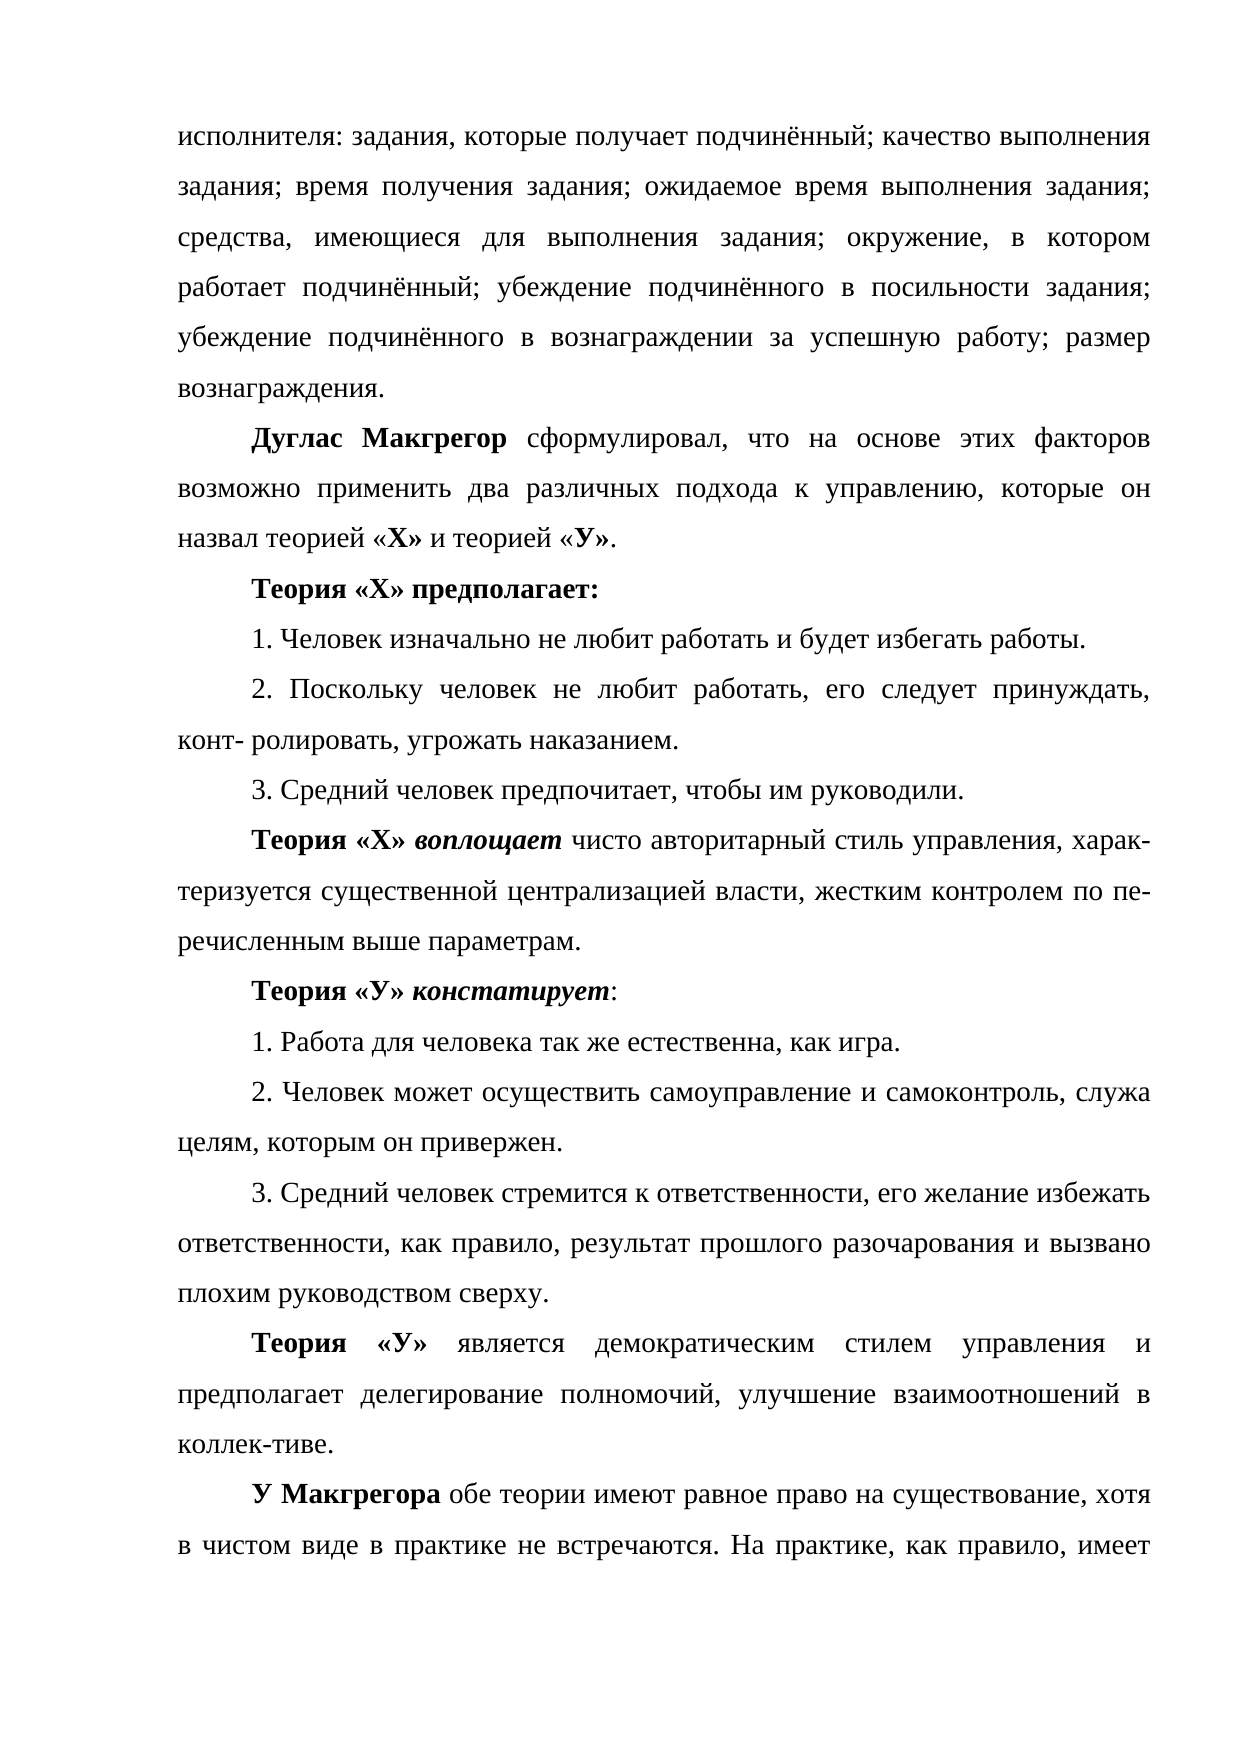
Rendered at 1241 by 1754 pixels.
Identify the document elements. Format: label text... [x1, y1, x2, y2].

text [177, 1477, 1152, 1560]
text 2. Человек может осуществить самоуправление и самоконтроль, служа целям, которым он привержен. [177, 1074, 1152, 1158]
text 2. Поскольку человек не любит работать, его следует принуждать, конт- ролировать, угрожать наказанием. [177, 672, 1152, 755]
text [177, 118, 1152, 403]
text 3. Средний человек стремится к ответственности, его желание избежать ответственности, как правило, результат прошлого разочарования и вызвано плохим руководством сверху. [177, 1175, 1152, 1309]
text 1. Человек изначально не любит работать и будет избегать работы. [177, 621, 1152, 655]
text Теория «У» констатирует: [177, 973, 1152, 1007]
text 3. Средний человек предпочитает, чтобы им руководили. [177, 772, 1152, 806]
text 1. Работа для человека так же естественна, как игра. [177, 1024, 1152, 1057]
text Дуглас Макгрегор сформулировал, что на основе этих факторов возможно применить два различных подхода к управлению, которые он назвал теорией «X» и теорией «У». [177, 420, 1152, 554]
text Теория «X» предполагает: [177, 571, 1152, 604]
text Теория «X» воплощает чисто авторитарный стиль управления, харак-теризуется существенной централизацией власти, жестким контролем по пе-речисленным выше параметрам. [177, 822, 1152, 957]
text Теория «У» является демократическим стилем управления и предполагает делегирование полномочий, улучшение взаимоотношений в коллек-тиве. [177, 1326, 1152, 1460]
